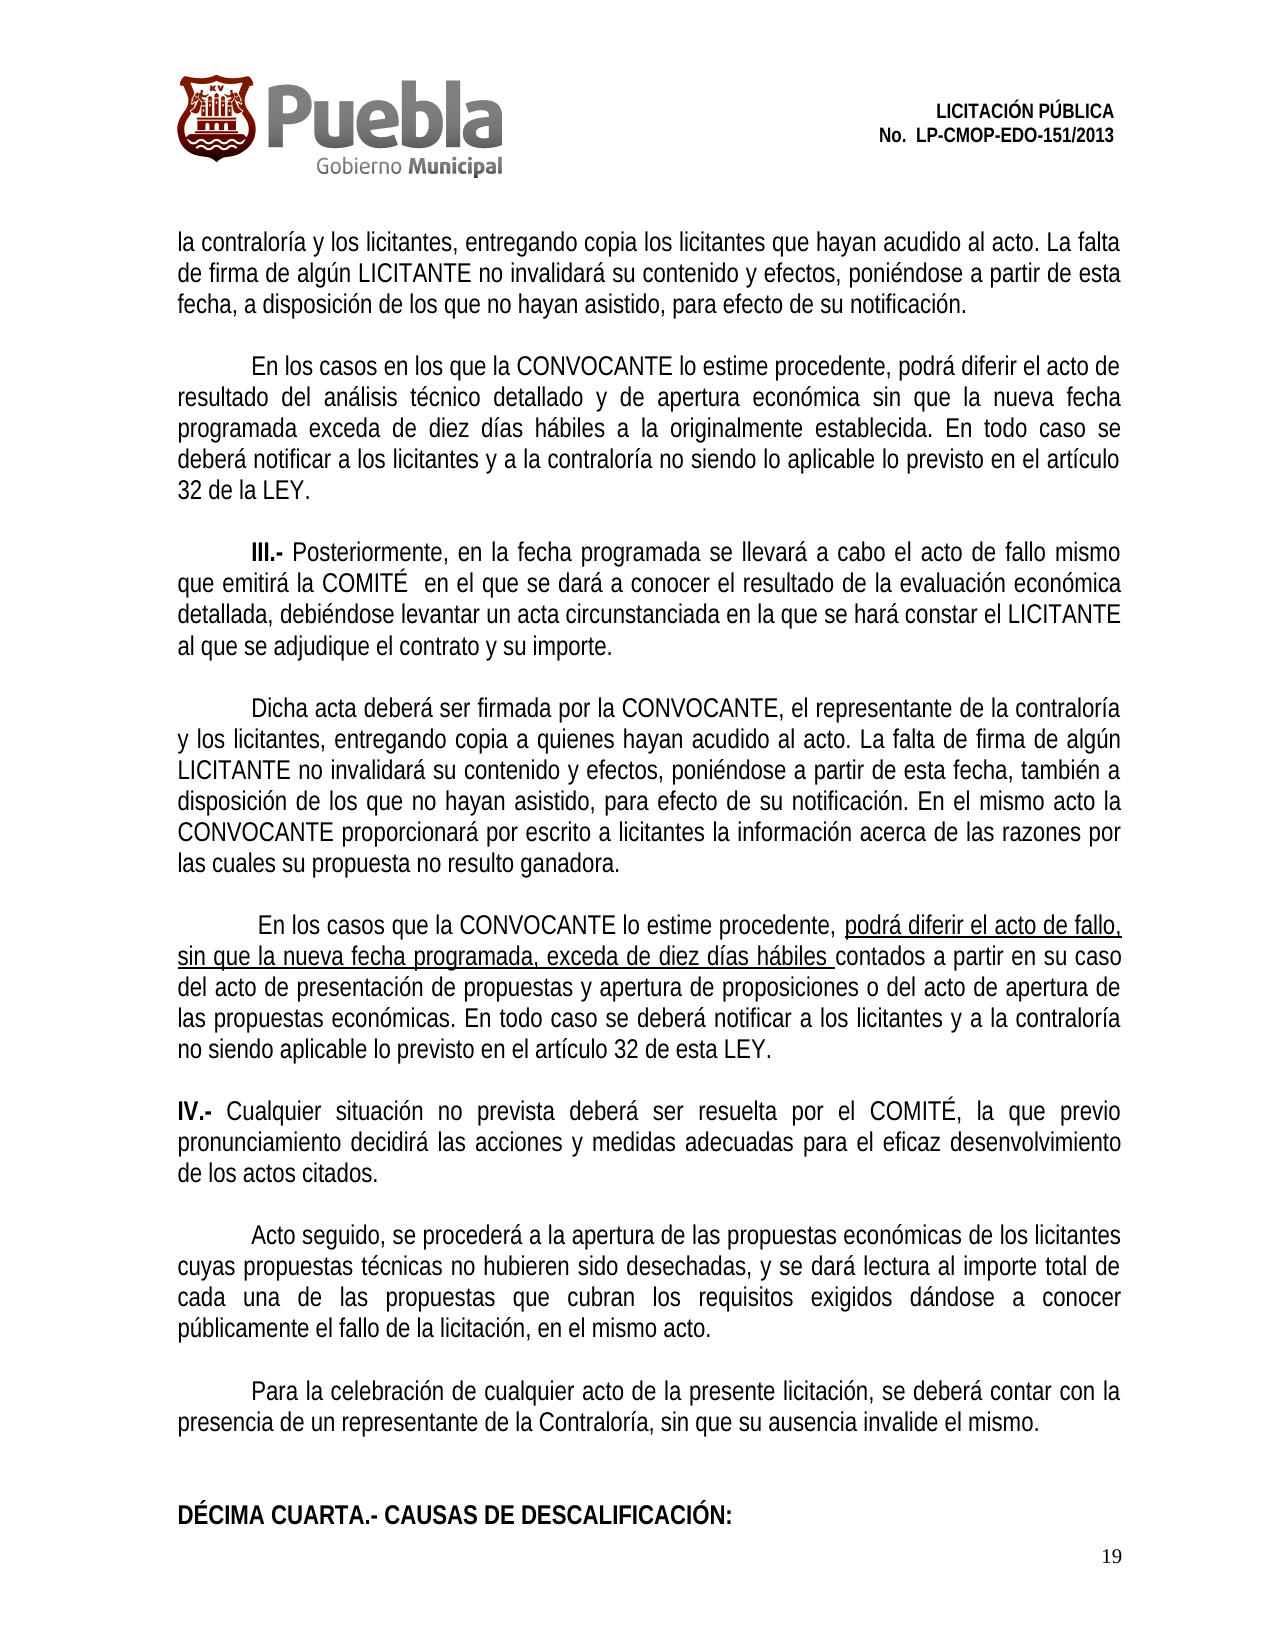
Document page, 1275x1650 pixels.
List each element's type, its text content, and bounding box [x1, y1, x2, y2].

text En los casos que la CONVOCANTE lo estime procedente, podrá diferir el acto de fallo, sin que la nueva fecha programada, exceda de diez días hábiles contados a partir en su caso del acto de presentación de propuestas y apertura de proposiciones o del acto de apertura de las propuestas económicas. En todo caso se deberá notificar a los licitantes y a la contraloría no siendo aplicable lo previsto en el artículo 32 de esta LEY. [177, 909, 1122, 1064]
text Acto seguido, se procederá a la apertura de las propuestas económicas de los licitantes cuyas propuestas técnicas no hubieren sido desechadas, y se dará lectura al importe total de cada una de las propuestas que cubran los requisitos exigidos dándose a conocer públicamente el fallo de la licitación, en el mismo acto. [177, 1219, 1122, 1344]
text En los casos en los que la CONVOCANTE lo estime procedente, podrá diferir el acto de resultado del análisis técnico detallado y de apertura económica sin que la nueva fecha programada exceda de diez días hábiles a la originalmente establecida. En todo caso se deberá notificar a los licitantes y a la contraloría no siendo lo aplicable lo previsto en el artículo 32 de la LEY. [177, 350, 1122, 506]
text IV.- Cualquier situación no prevista deberá ser resuelta por el COMITÉ, la que previo pronunciamiento decidirá las acciones y medidas adecuadas para el eficaz desenvolvimiento de los actos citados. [177, 1095, 1122, 1188]
picture [177, 75, 502, 178]
text Dicha acta deberá ser firmada por la CONVOCANTE, el representante de la contraloría y los licitantes, entregando copia a quienes hayan acudido al acto. La falta de firma de algún LICITANTE no invalidará su contenido y efectos, poniéndose a partir de esta fecha, también a disposición de los que no hayan asistido, para efecto de su notificación. En el mismo acto la CONVOCANTE proporcionará por escrito a licitantes la información acerca de las razones por las cuales su propuesta no resulto ganadora. [177, 692, 1122, 878]
text DÉCIMA CUARTA.- CAUSAS DE DESCALIFICACIÓN: [177, 1499, 1122, 1530]
text III.- Posteriormente, en la fecha programada se llevará a cabo el acto de fallo mismo que emitirá la COMITÉ en el que se dará a conocer el resultado de la evaluación económica detallada, debiéndose levantar un acta circunstanciada en la que se hará constar el LICITANTE al que se adjudique el contrato y su importe. [177, 537, 1122, 661]
text Para la celebración de cualquier acto de la presente licitación, se deberá contar con la presencia de un representante de la Contraloría, sin que su ausencia invalide el mismo. [177, 1375, 1122, 1437]
